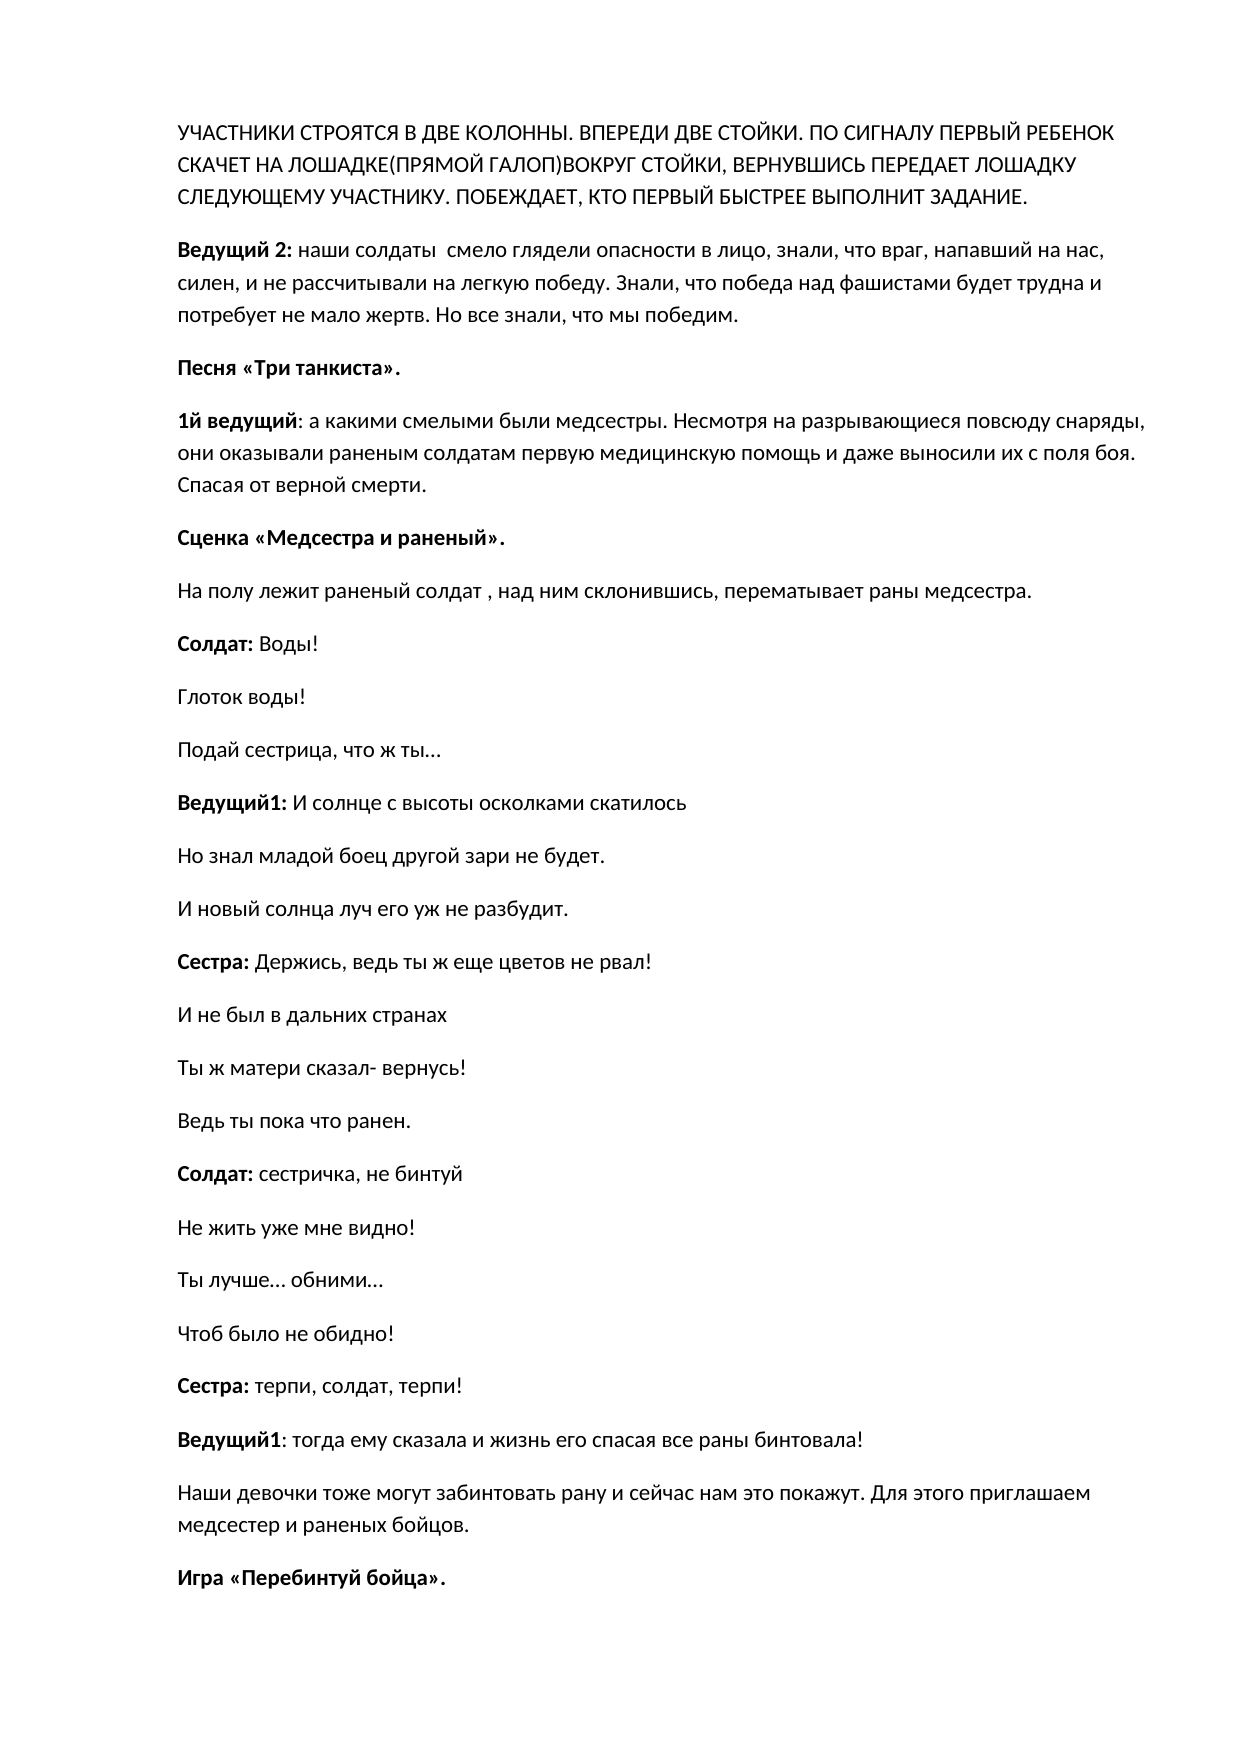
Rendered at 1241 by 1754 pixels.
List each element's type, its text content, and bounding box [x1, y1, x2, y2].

text Сестра: терпи, солдат, терпи! [177, 1372, 1152, 1400]
text Не жить уже мне видно! [177, 1213, 1152, 1241]
text Подай сестрица, что ж ты… [177, 735, 1152, 763]
text Солдат: сестричка, не бинтуй [177, 1159, 1152, 1188]
text Ведущий1: тогда ему сказала и жизнь его спасая все раны бинтовала! [177, 1425, 1152, 1453]
text Песня «Три танкиста». [177, 353, 1152, 381]
text Чтоб было не обидно! [177, 1319, 1152, 1347]
text Ведущий 2: наши солдаты смело глядели опасности в лицо, знали, что враг, напавший на нас, силен, и не рассчитывали на легкую победу. Знали, что победа над фашистами будет трудна и потребует не мало жертв. Но все знали, что мы победим. [177, 236, 1152, 328]
text Игра «Перебинтуй бойца». [177, 1563, 1152, 1591]
text Сценка «Медсестра и раненый». [177, 523, 1152, 551]
text Солдат: Воды! [177, 629, 1152, 657]
text И новый солнца луч его уж не разбудит. [177, 894, 1152, 922]
text Ведущий1: И солнце с высоты осколками скатилось [177, 788, 1152, 816]
text На полу лежит раненый солдат , над ним склонившись, перематывает раны медсестра. [177, 576, 1152, 604]
text Ведь ты пока что ранен. [177, 1107, 1152, 1134]
text Ты ж матери сказал- вернусь! [177, 1053, 1152, 1082]
text И не был в дальних странах [177, 1001, 1152, 1028]
text Глоток воды! [177, 682, 1152, 710]
text УЧАСТНИКИ СТРОЯТСЯ В ДВЕ КОЛОННЫ. ВПЕРЕДИ ДВЕ СТОЙКИ. ПО СИГНАЛУ ПЕРВЫЙ РЕБЕНОК СКАЧЕТ НА ЛОШАДКЕ(ПРЯМОЙ ГАЛОП)ВОКРУГ СТОЙКИ, ВЕРНУВШИСЬ ПЕРЕДАЕТ ЛОШАДКУ СЛЕДУЮЩЕМУ УЧАСТНИКУ. ПОБЕЖДАЕТ, КТО ПЕРВЫЙ БЫСТРЕЕ ВЫПОЛНИТ ЗАДАНИЕ. [177, 118, 1152, 211]
text Сестра: Держись, ведь ты ж еще цветов не рвал! [177, 947, 1152, 976]
text Наши девочки тоже могут забинтовать рану и сейчас нам это покажут. Для этого приглашаем медсестер и раненых бойцов. [177, 1478, 1152, 1538]
text Ты лучше… обними… [177, 1266, 1152, 1294]
text 1й ведущий: а какими смелыми были медсестры. Несмотря на разрывающиеся повсюду снаряды, они оказывали раненым солдатам первую медицинскую помощь и даже выносили их с поля боя. Спасая от верной смерти. [177, 406, 1152, 498]
text Но знал младой боец другой зари не будет. [177, 841, 1152, 869]
